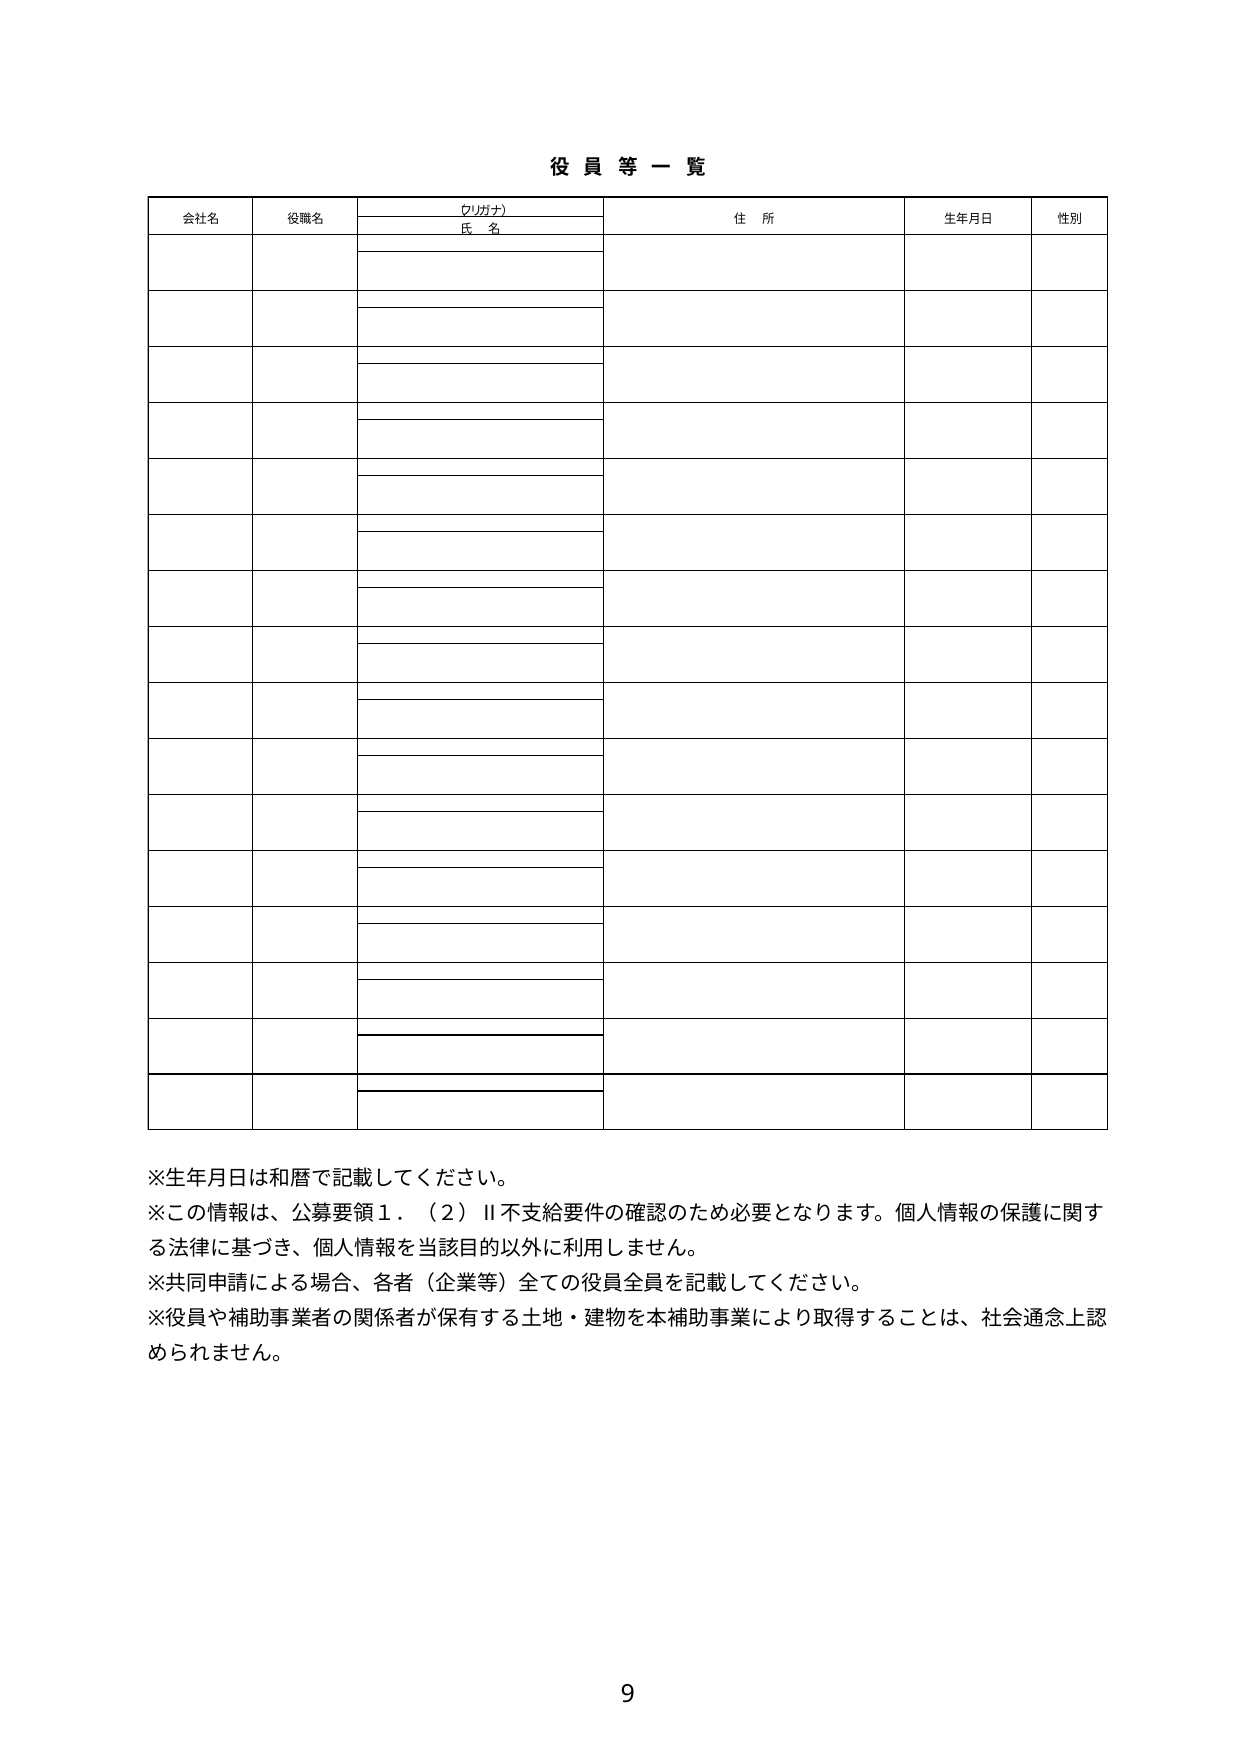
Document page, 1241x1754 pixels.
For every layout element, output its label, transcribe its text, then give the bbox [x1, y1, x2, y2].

text ※役員や補助事業者の関係者が保有する土地・建物を本補助事業により取得することは、社会通念上認められません。 [148, 1299, 1107, 1369]
text ※共同申請による場合、各者（企業等）全ての役員全員を記載してください。 [148, 1264, 1107, 1299]
text ※この情報は、公募要領１．（２）Ⅱ不支給要件の確認のため必要となります。個人情報の保護に関する法律に基づき、個人情報を当該目的以外に利用しません。 [148, 1194, 1107, 1264]
text ※生年月日は和暦で記載してください。 [148, 1159, 1107, 1194]
